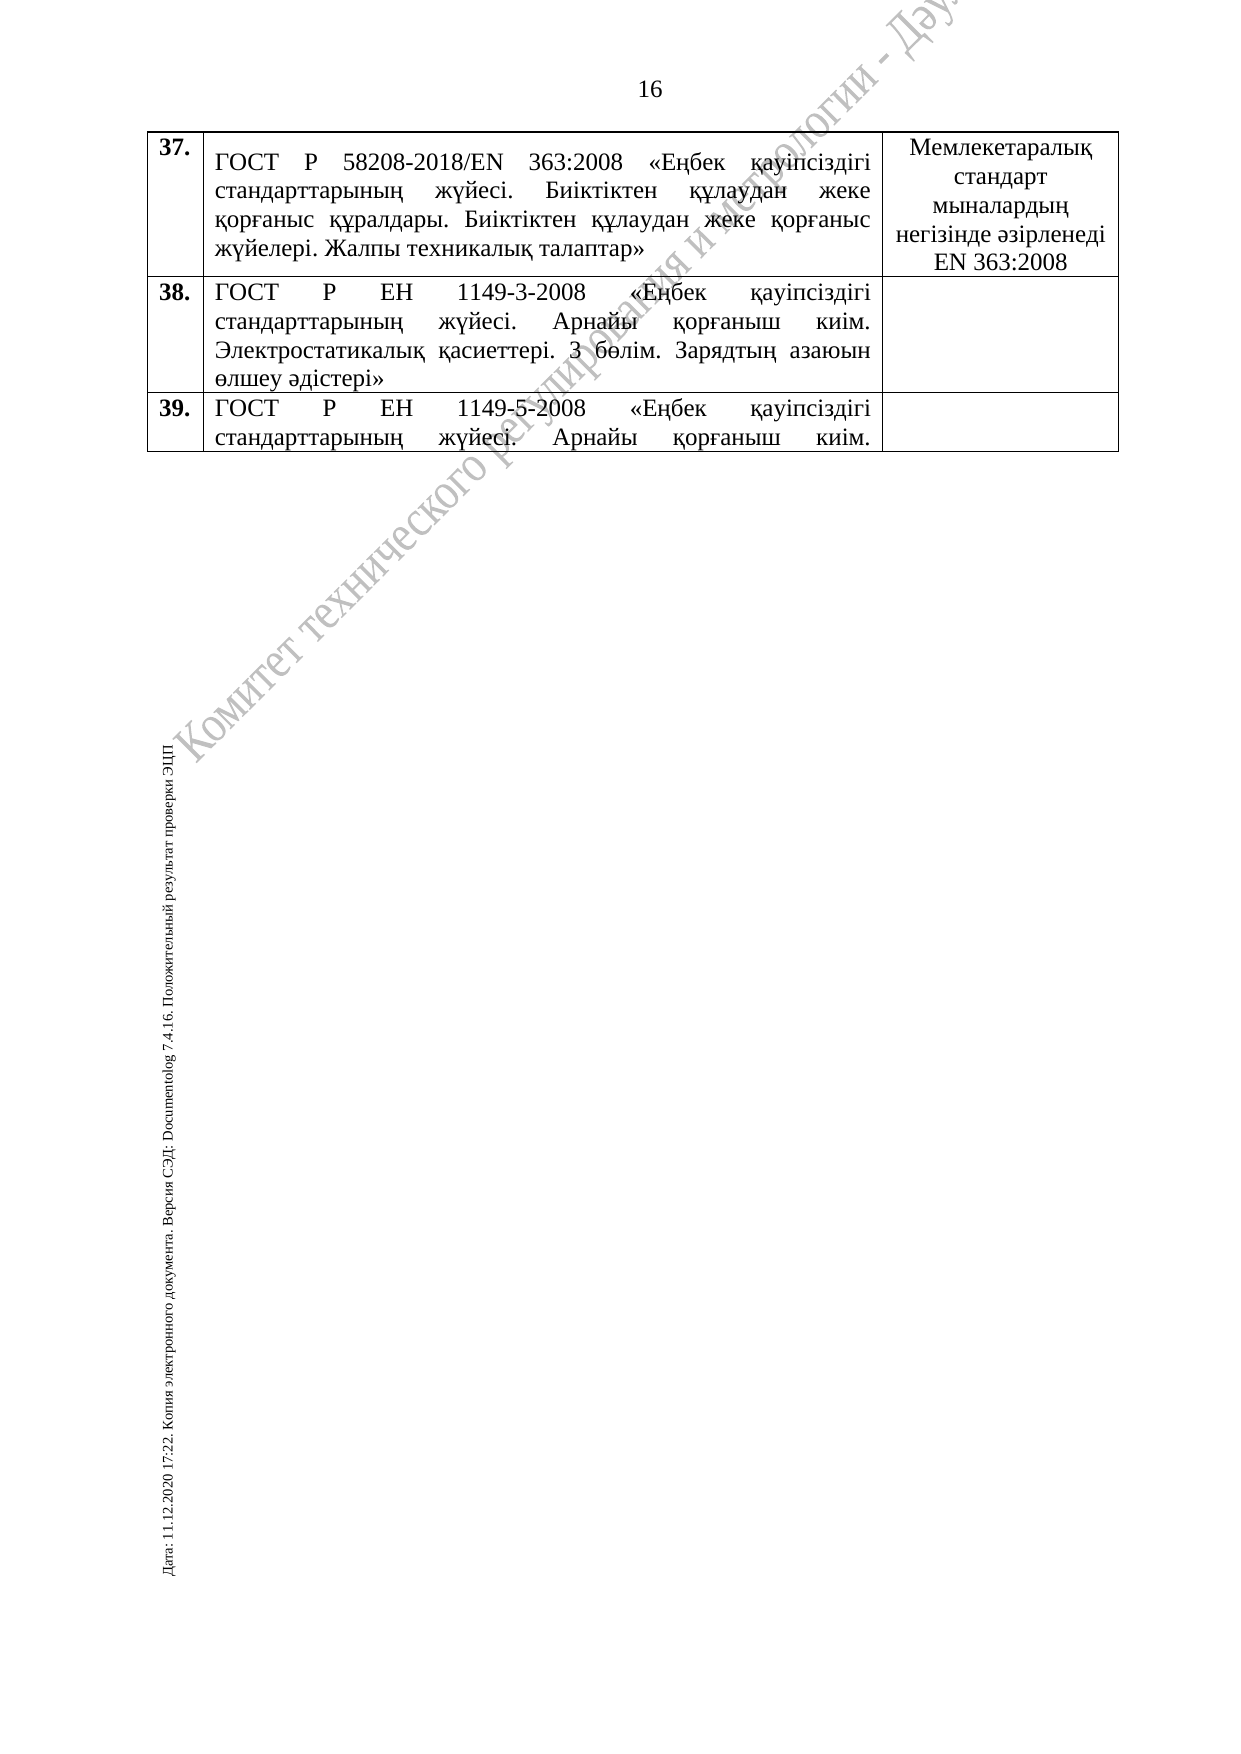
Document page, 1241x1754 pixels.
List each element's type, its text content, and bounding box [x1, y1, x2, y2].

table_cell ГОСТ Р ЕН 1149-3-2008 «Еңбек қауіпсіздігі стандарттарының жүйесі. Арнайы қорғаныш киім. Электростатикалық қасиеттері. 3 бөлім. Зарядтың азаюын өлшеу әдістері» [204, 277, 882, 392]
table_cell [883, 393, 1118, 451]
table_cell Мемлекетаралық стандарт мыналардың негізінде әзірленеді EN 363:2008 [883, 133, 1118, 276]
table_cell [148, 277, 203, 392]
table_cell ГОСТ Р 58208-2018/EN 363:2008 «Еңбек қауіпсіздігі стандарттарының жүйесі. Биіктіктен құлаудан жеке қорғаныс құралдары. Биіктіктен құлаудан жеке қорғаныс жүйелері. Жалпы техникалық талаптар» [204, 133, 882, 276]
table_cell ГОСТ Р ЕН 1149-5-2008 «Еңбек қауіпсіздігі стандарттарының жүйесі. Арнайы қорғаныш киім. Электростатикалық қасиеттері. 5 бөлім. Жалпы техникалық талаптар» [204, 393, 882, 451]
table_cell [883, 277, 1118, 392]
table_cell [148, 393, 203, 451]
table_cell [148, 133, 203, 276]
